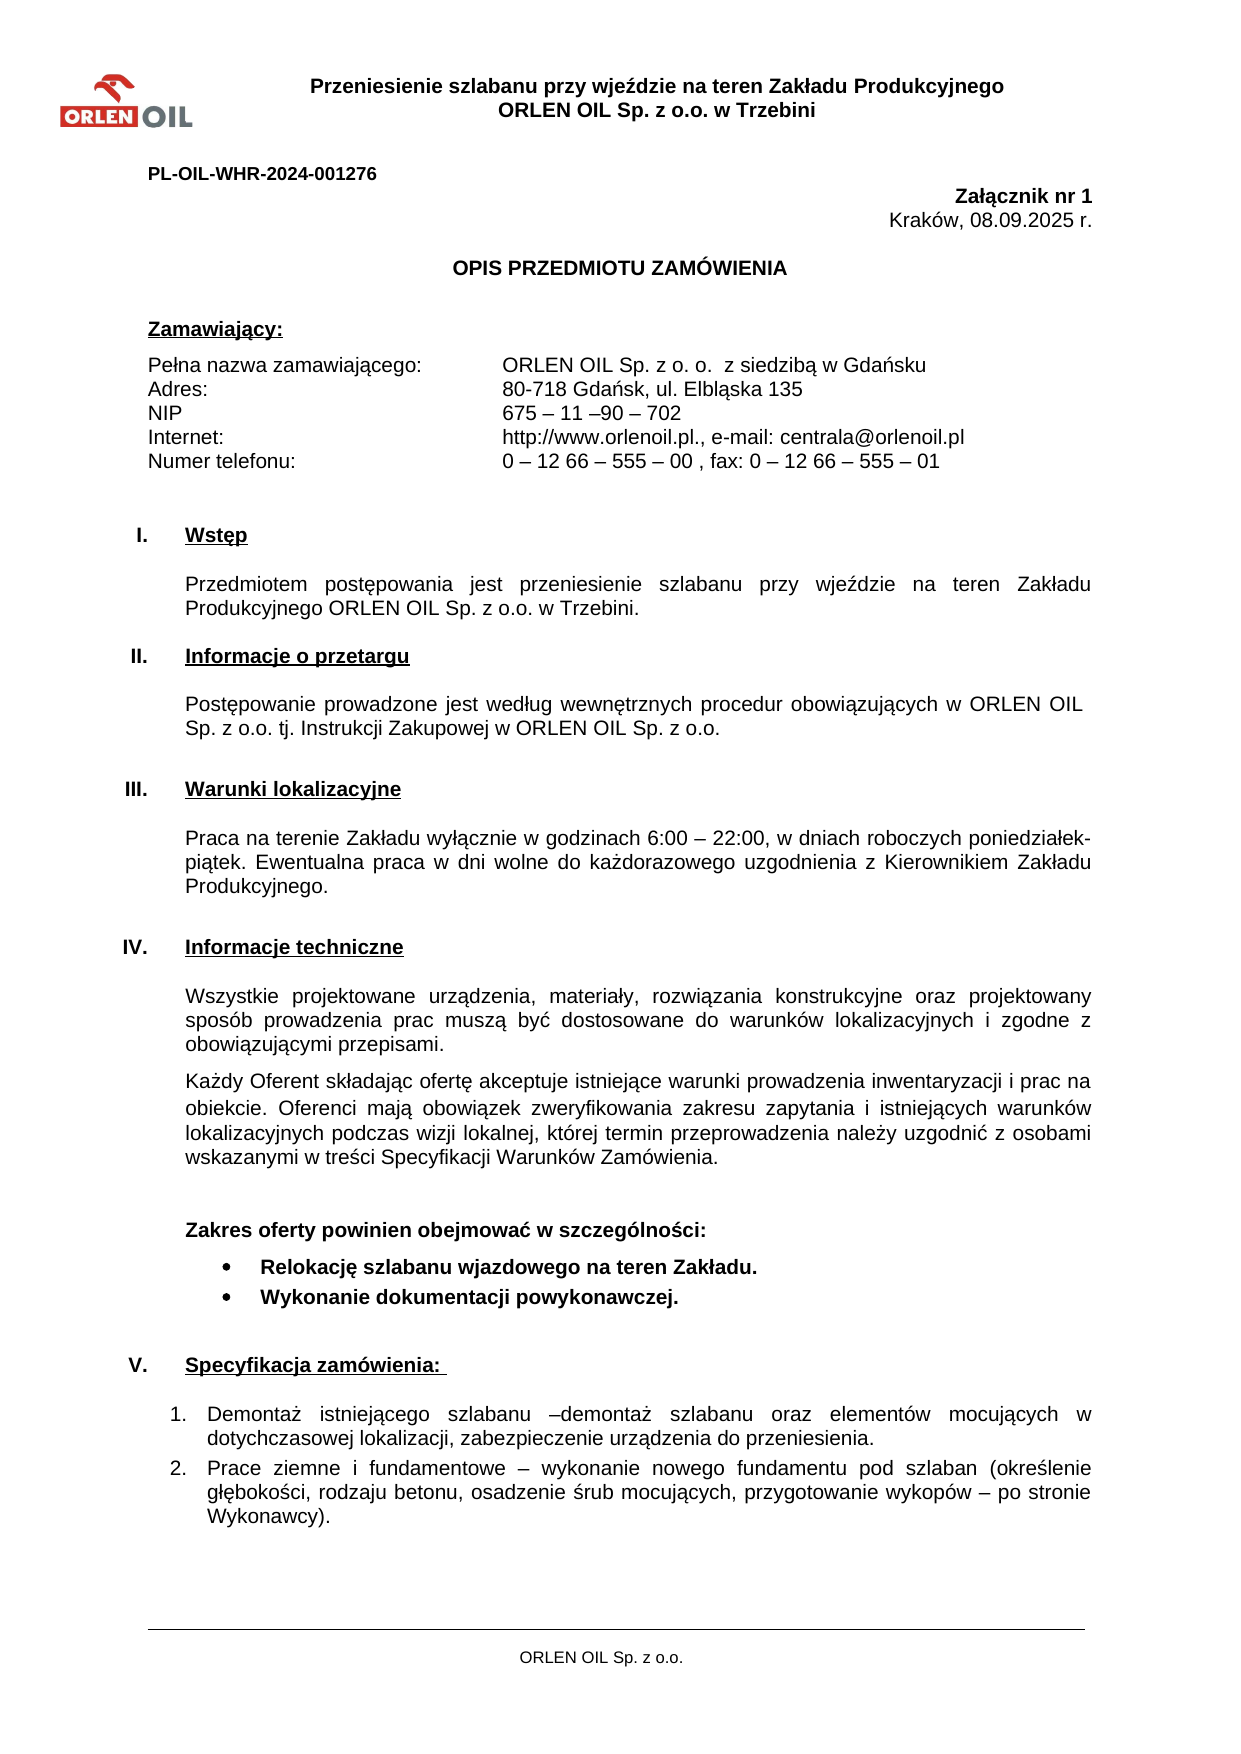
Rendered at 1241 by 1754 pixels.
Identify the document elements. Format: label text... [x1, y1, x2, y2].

text Wszystkie projektowane urządzenia, materiały, rozwiązania konstrukcyjne oraz projektowany sposób prowadzenia prac muszą być dostosowane do warunków lokalizacyjnych i zgodne z obowiązującymi przepisami. [185, 984, 1092, 1056]
list Wstęp [148, 523, 1092, 547]
text Zamawiający: [148, 316, 1092, 340]
text Postępowanie prowadzone jest według wewnętrznych procedur obowiązujących w ORLEN OIL Sp. z o.o. tj. Instrukcji Zakupowej w ORLEN OIL Sp. z o.o. [185, 691, 1092, 739]
text Praca na terenie Zakładu wyłącznie w godzinach 6:00 – 22:00, w dniach roboczych poniedziałek-piątek. Ewentualna praca w dni wolne do każdorazowego uzgodnienia z Kierownikiem Zakładu Produkcyjnego. [185, 826, 1092, 898]
list Relokację szlabanu wjazdowego na teren Zakładu. [223, 1254, 1092, 1278]
list Informacje o przetargu [148, 643, 1092, 667]
list Prace ziemne i fundamentowe – wykonanie nowego fundamentu pod szlaban (określenie głębokości, rodzaju betonu, osadzenie śrub mocujących, przygotowanie wykopów – po stronie Wykonawcy). [169, 1456, 1092, 1528]
text OPIS PRZEDMIOTU ZAMÓWIENIA [148, 256, 1092, 280]
list Warunki lokalizacyjne [148, 777, 1092, 801]
list Wykonanie dokumentacji powykonawczej. [223, 1285, 1092, 1309]
text Każdy Oferent składając ofertę akceptuje istniejące warunki prowadzenia inwentaryzacji i prac na obiekcie. Oferenci mają obowiązek zweryfikowania zakresu zapytania i istniejących warunków lokalizacyjnych podczas wizji lokalnej, której termin przeprowadzenia należy uzgodnić z osobami wskazanymi w treści Specyfikacji Warunków Zamówienia. [185, 1068, 1092, 1169]
list Demontaż istniejącego szlabanu –demontaż szlabanu oraz elementów mocujących w dotychczasowej lokalizacji, zabezpieczenie urządzenia do przeniesienia. [169, 1402, 1092, 1449]
text PL-OIL-WHR-2024-001276 [148, 162, 1092, 184]
list Specyfikacja zamówienia: [148, 1353, 1092, 1377]
text Załącznik nr 1 [148, 184, 1092, 208]
text Zakres oferty powinien obejmować w szczególności: [185, 1218, 1092, 1242]
text Przedmiotem postępowania jest przeniesienie szlabanu przy wjeździe na teren Zakładu Produkcyjnego ORLEN OIL Sp. z o.o. w Trzebini. [185, 572, 1092, 619]
list Informacje techniczne [148, 935, 1092, 959]
text Pełna nazwa zamawiającego: ORLEN OIL Sp. z o. o. z siedzibą w Gdańsku Adres: 80-718 Gdańsk, ul. Elbląska 135 NIP 675 – 11 –90 – 702 Internet: http://www.orlenoil.pl., e-mail: centrala@orlenoil.pl Numer telefonu: 0 – 12 66 – 555 – 00 , fax: 0 – 12 66 – 555 – 01 [148, 353, 1092, 473]
text Kraków, 08.09.2025 r. [148, 208, 1092, 232]
